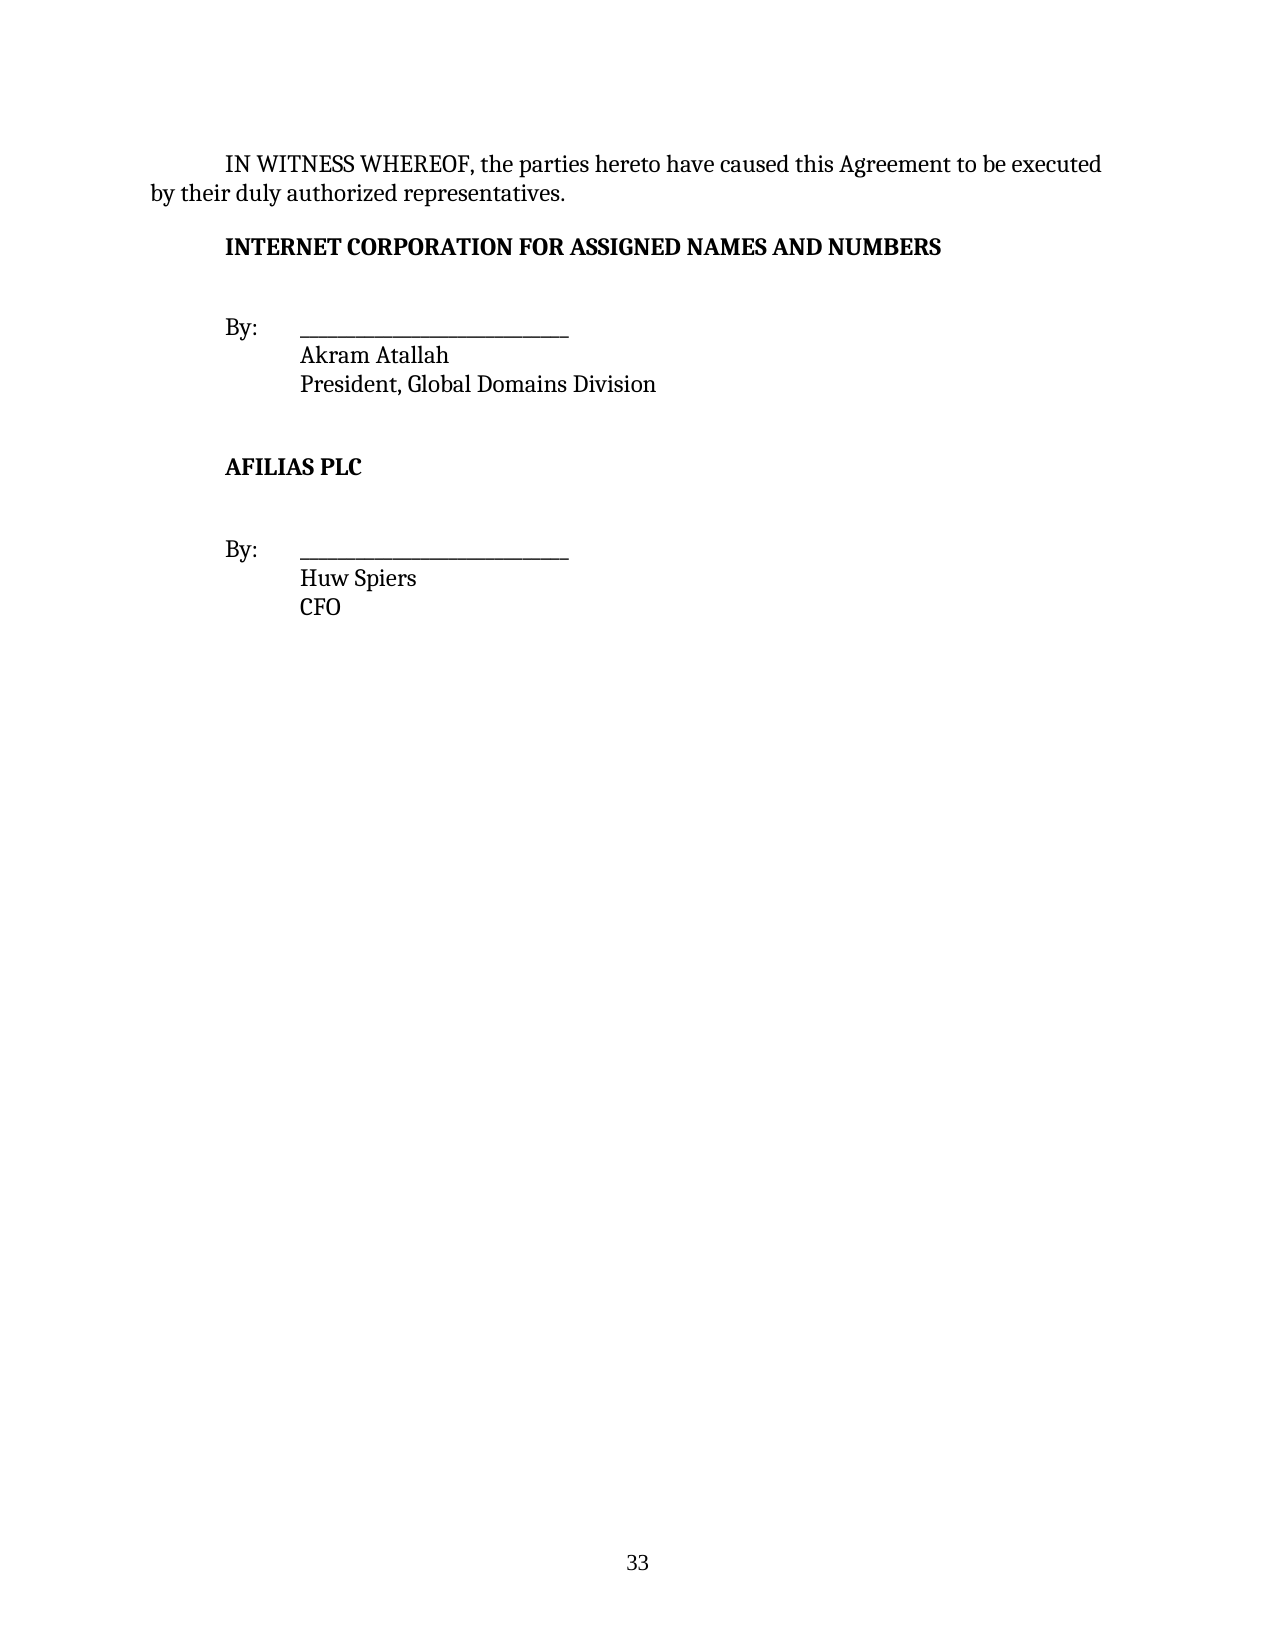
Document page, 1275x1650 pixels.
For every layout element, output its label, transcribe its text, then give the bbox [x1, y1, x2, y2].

text INTERNET CORPORATION FOR ASSIGNED NAMES AND NUMBERS [150, 232, 1125, 261]
text IN WITNESS WHEREOF, the parties hereto have caused this Agreement to be executed by their duly authorized representatives. [150, 150, 1125, 207]
text CFO [225, 593, 1125, 648]
text AFILIAS PLC [150, 453, 1125, 481]
text By: _____________________________ Huw Spiers [225, 535, 1125, 593]
text By: _____________________________ Akram Atallah President, Global Domains Division [225, 313, 1125, 428]
